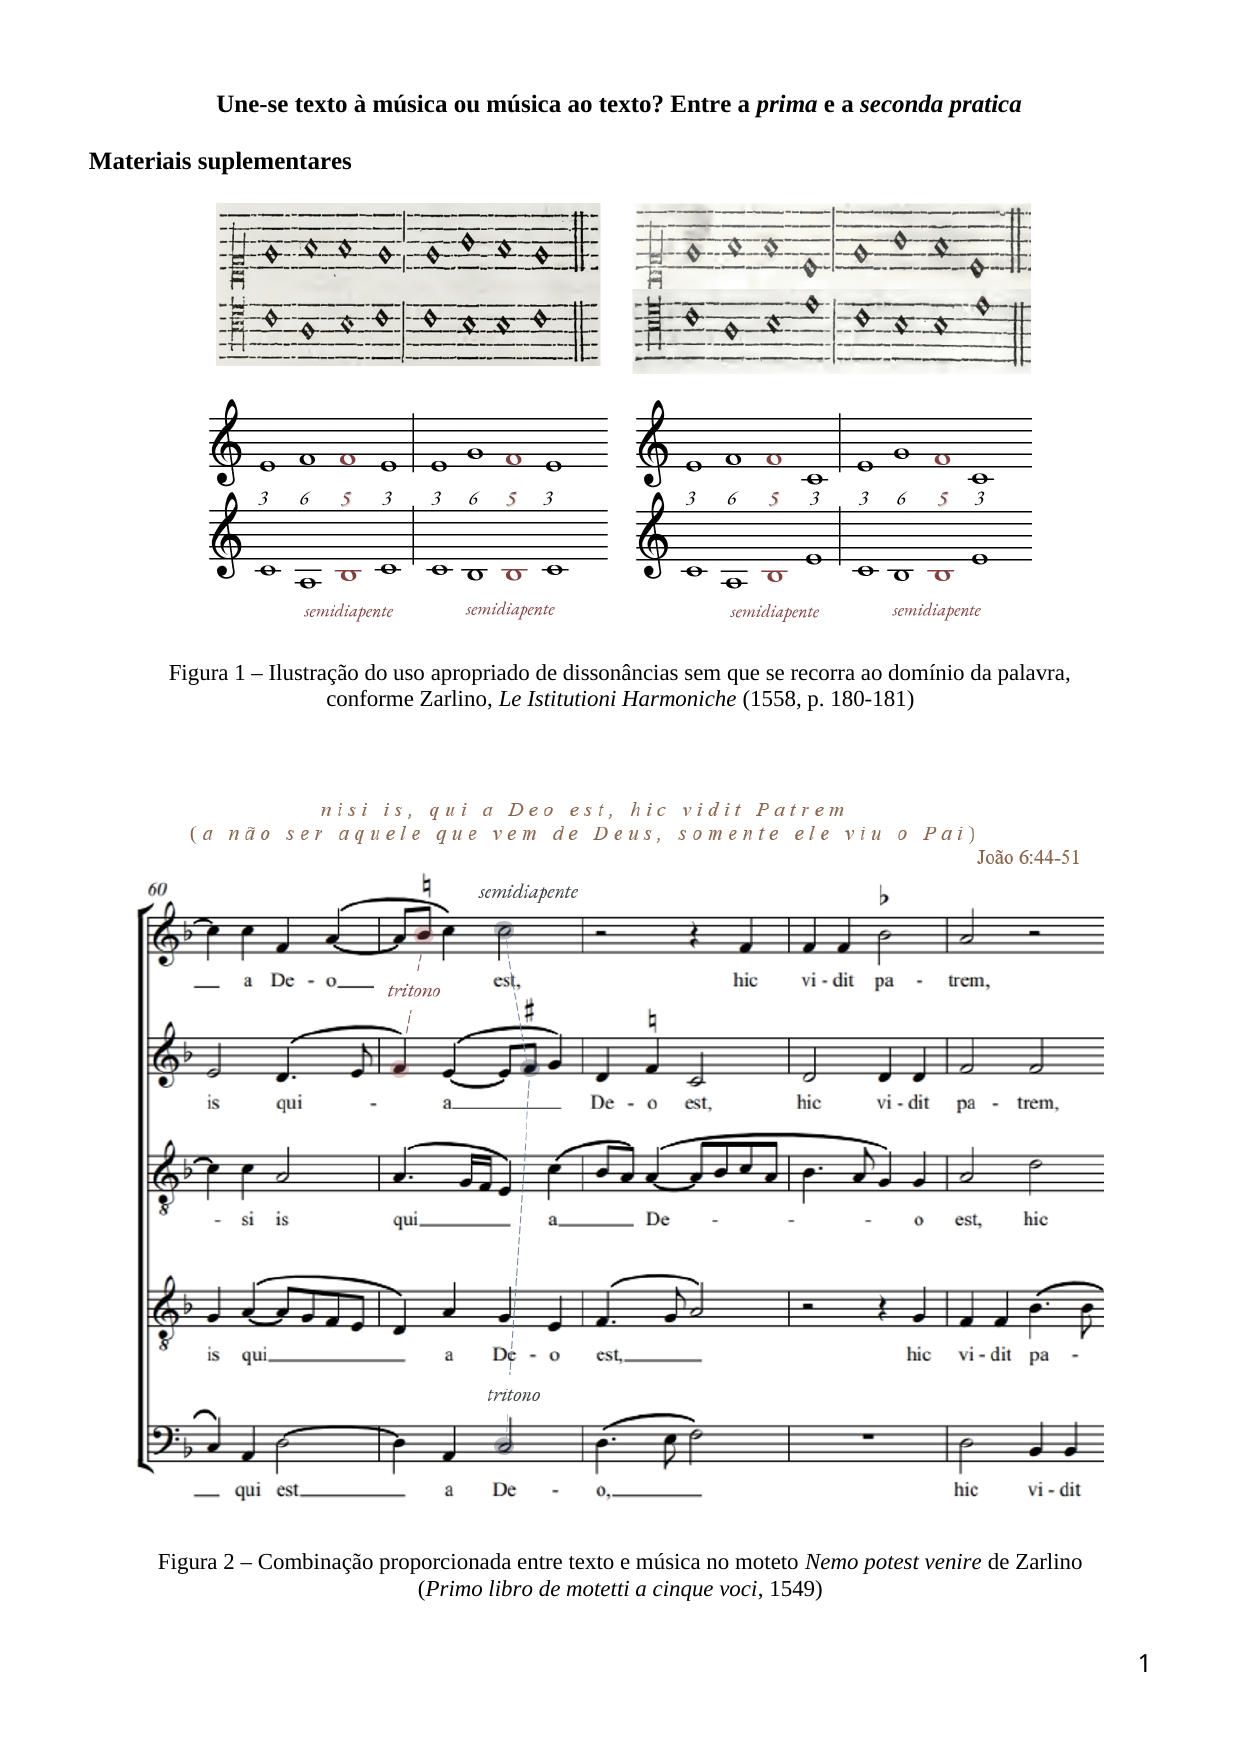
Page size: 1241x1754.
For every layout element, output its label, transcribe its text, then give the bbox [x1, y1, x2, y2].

picture [135, 790, 1104, 1521]
text (Primo libro de motetti a cinque voci, 1549) [89, 1574, 1152, 1601]
text Une-se texto à música ou música ao texto? Entre a prima e a seconda pratica [89, 89, 1152, 117]
picture [208, 203, 1032, 630]
text conforme Zarlino, Le Istitutioni Harmoniche (1558, p. 180-181) [89, 685, 1152, 711]
text Figura 2 – Combinação proporcionada entre texto e música no moteto Nemo potest venire de Zarlino [89, 1548, 1152, 1574]
text Materiais suplementares [89, 146, 1152, 175]
text Figura 1 – Ilustração do uso apropriado de dissonâncias sem que se recorra ao domínio da palavra, [89, 659, 1152, 685]
